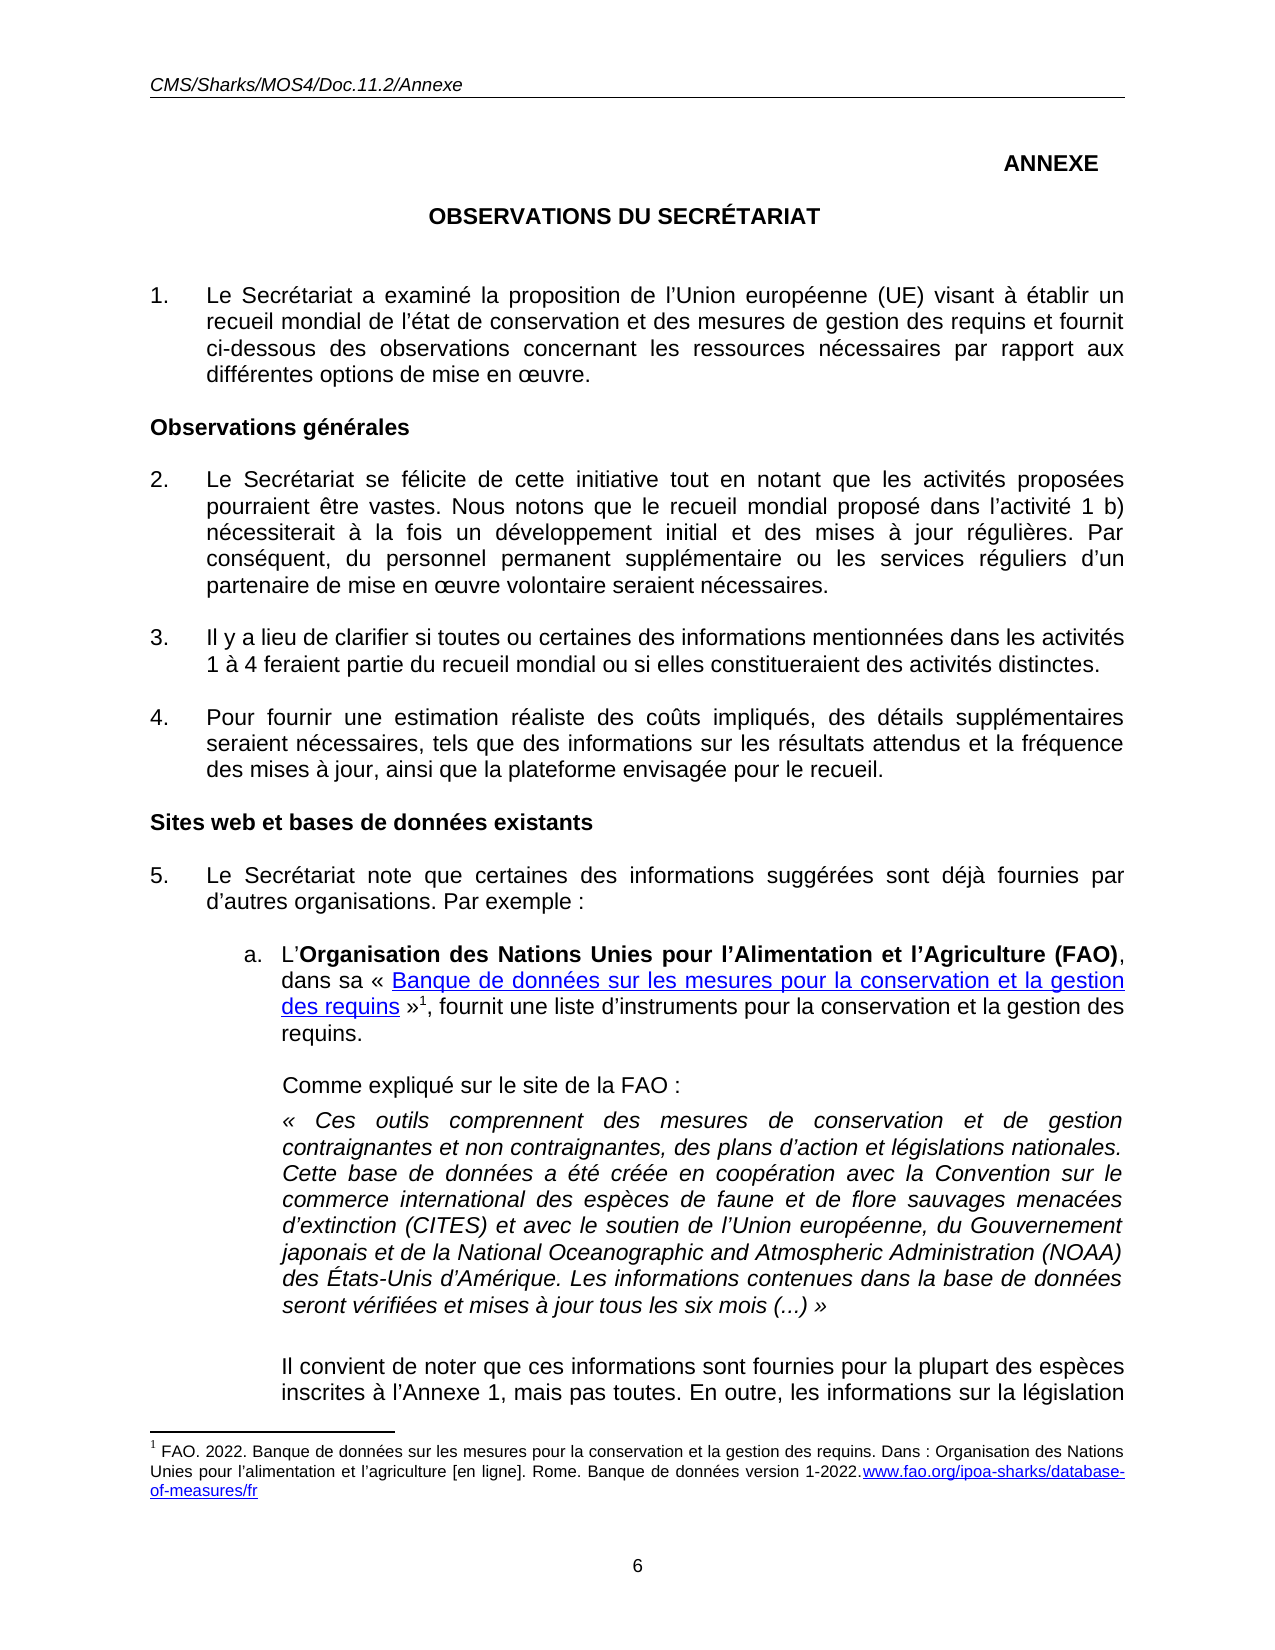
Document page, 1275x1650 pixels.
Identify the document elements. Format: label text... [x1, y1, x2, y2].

list Le Secrétariat se félicite de cette initiative tout en notant que les activités proposées pourraient être vastes. Nous notons que le recueil mondial proposé dans l’activité 1 b) nécessiterait à la fois un développement initial et des mises à jour régulières. Par conséquent, du personnel permanent supplémentaire ou les services réguliers d’un partenaire de mise en œuvre volontaire seraient nécessaires. [150, 466, 1125, 598]
list L’Organisation des Nations Unies pour l’Alimentation et l’Agriculture (FAO), dans sa « Banque de données sur les mesures pour la conservation et la gestion des requins », fournit une liste d’instruments pour la conservation et la gestion des requins. [244, 941, 1125, 1046]
text ANNEXE [150, 150, 1099, 176]
list Le Secrétariat a examiné la proposition de l’Union européenne (UE) visant à établir un recueil mondial de l’état de conservation et des mesures de gestion des requins et fournit ci-dessous des observations concernant les ressources nécessaires par rapport aux différentes options de mise en œuvre. [150, 282, 1125, 387]
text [281, 1353, 1125, 1405]
list Le Secrétariat note que certaines des informations suggérées sont déjà fournies par d’autres organisations. Par exemple : [150, 862, 1125, 914]
text Observations générales [150, 413, 1125, 440]
text OBSERVATIONS DU SECRÉTARIAT [150, 203, 1099, 229]
text Comme expliqué sur le site de la FAO : [282, 1072, 1125, 1099]
text Sites web et bases de données existants [150, 809, 1125, 835]
text « Ces outils comprennent des mesures de conservation et de gestion contraignantes et non contraignantes, des plans d’action et législations nationales. Cette base de données a été créée en coopération avec la Convention sur le commerce international des espèces de faune et de flore sauvages menacées d’extinction (CITES) et avec le soutien de l’Union européenne, du Gouvernement japonais et de la National Oceanographic and Atmospheric Administration (NOAA) des États-Unis d’Amérique. Les informations contenues dans la base de données seront vérifiées et mises à jour tous les six mois (...) » [282, 1107, 1125, 1318]
list Il y a lieu de clarifier si toutes ou certaines des informations mentionnées dans les activités 1 à 4 feraient partie du recueil mondial ou si elles constitueraient des activités distinctes. [150, 624, 1125, 677]
list Pour fournir une estimation réaliste des coûts impliqués, des détails supplémentaires seraient nécessaires, tels que des informations sur les résultats attendus et la fréquence des mises à jour, ainsi que la plateforme envisagée pour le recueil. [150, 703, 1125, 782]
